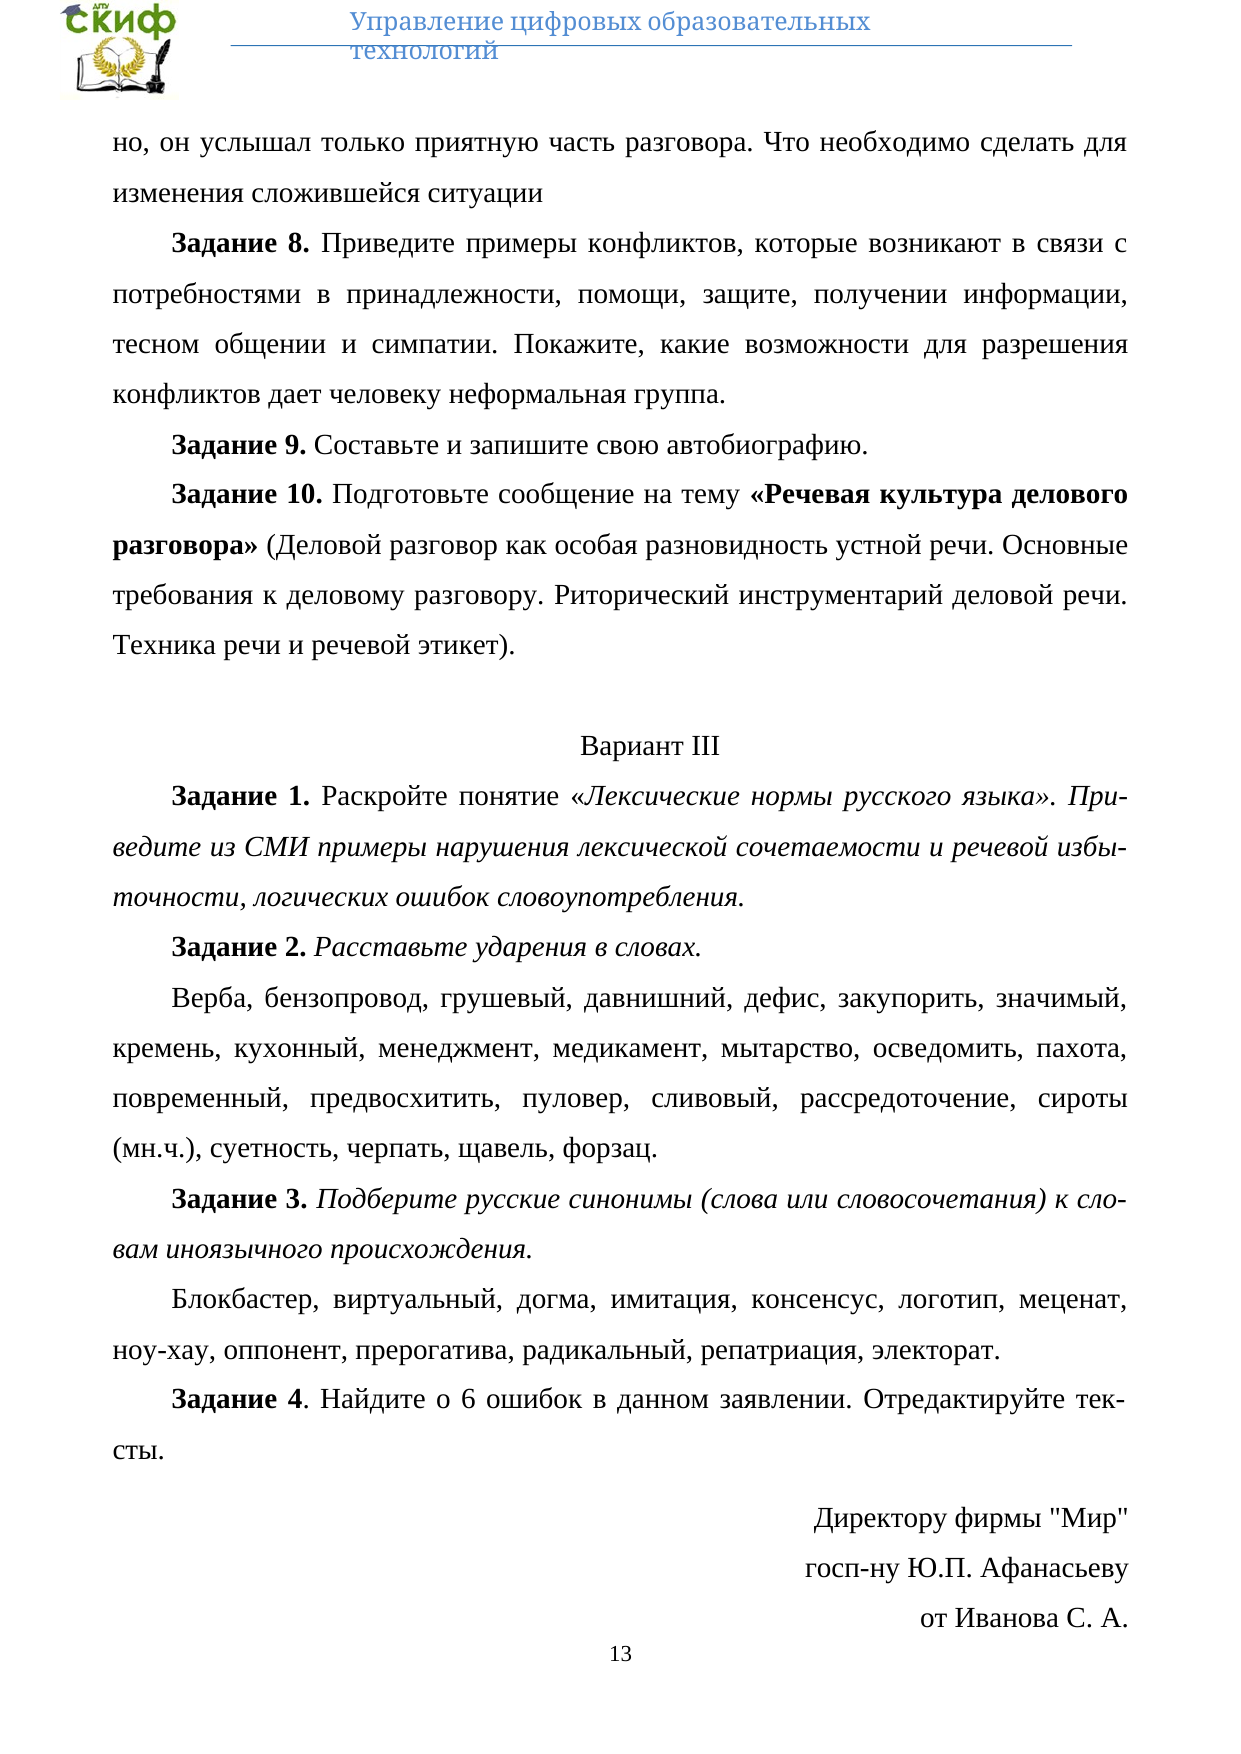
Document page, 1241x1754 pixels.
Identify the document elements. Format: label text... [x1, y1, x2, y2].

text Задание 10. Подготовьте сообщение на тему «Речевая культура делового разговора» (Деловой разговор как особая разновидность устной речи. Основные требования к деловому разговору. Риторический инструментарий деловой речи. Техника речи и речевой этикет). [112, 477, 1128, 661]
text Задание 3. Подберите русские синонимы (слова или словосочетания) к сло- вам иноязычного происхождения. [112, 1181, 1128, 1265]
text Верба, бензопровод, грушевый, давнишний, дефис, закупорить, значимый, кремень, кухонный, менеджмент, медикамент, мытарство, осведомить, пахота, повременный, предвосхитить, пуловер, сливовый, рассредоточение, сироты (мн.ч.), суетность, черпать, щавель, форзац. [112, 980, 1128, 1164]
text Задание 4. Найдите о 6 ошибок в данном заявлении. Отредактируйте тек- [171, 1382, 1157, 1416]
picture [59, 0, 179, 100]
text сты. [112, 1432, 169, 1466]
text но, он услышал только приятную часть разговора. Что необходимо сделать для изменения сложившейся ситуации [112, 124, 1128, 208]
text от Иванова С. А. [781, 1600, 1128, 1634]
text Задание 2. Расставьте ударения в словах. [171, 929, 1157, 963]
text Задание 1. Раскройте понятие «Лексические нормы русского языка». При- ведите из СМИ примеры нарушения лексической сочетаемости и речевой избы- точности, логических ошибок словоупотребления. [112, 778, 1128, 912]
text Вариант III [174, 728, 1125, 762]
text Блокбастер, виртуальный, догма, имитация, консенсус, логотип, меценат, ноу-хау, оппонент, прерогатива, радикальный, репатриация, электорат. [112, 1282, 1128, 1366]
text Директору фирмы "Мир" госп-ну Ю.П. Афанасьеву [804, 1500, 1129, 1583]
text Задание 8. Приведите примеры конфликтов, которые возникают в связи с потребностями в принадлежности, помощи, защите, получении информации, тесном общении и симпатии. Покажите, какие возможности для разрешения конфликтов дает человеку неформальная группа. [112, 226, 1128, 410]
text Задание 9. Составьте и запишите свою автобиографию. [171, 427, 1157, 460]
